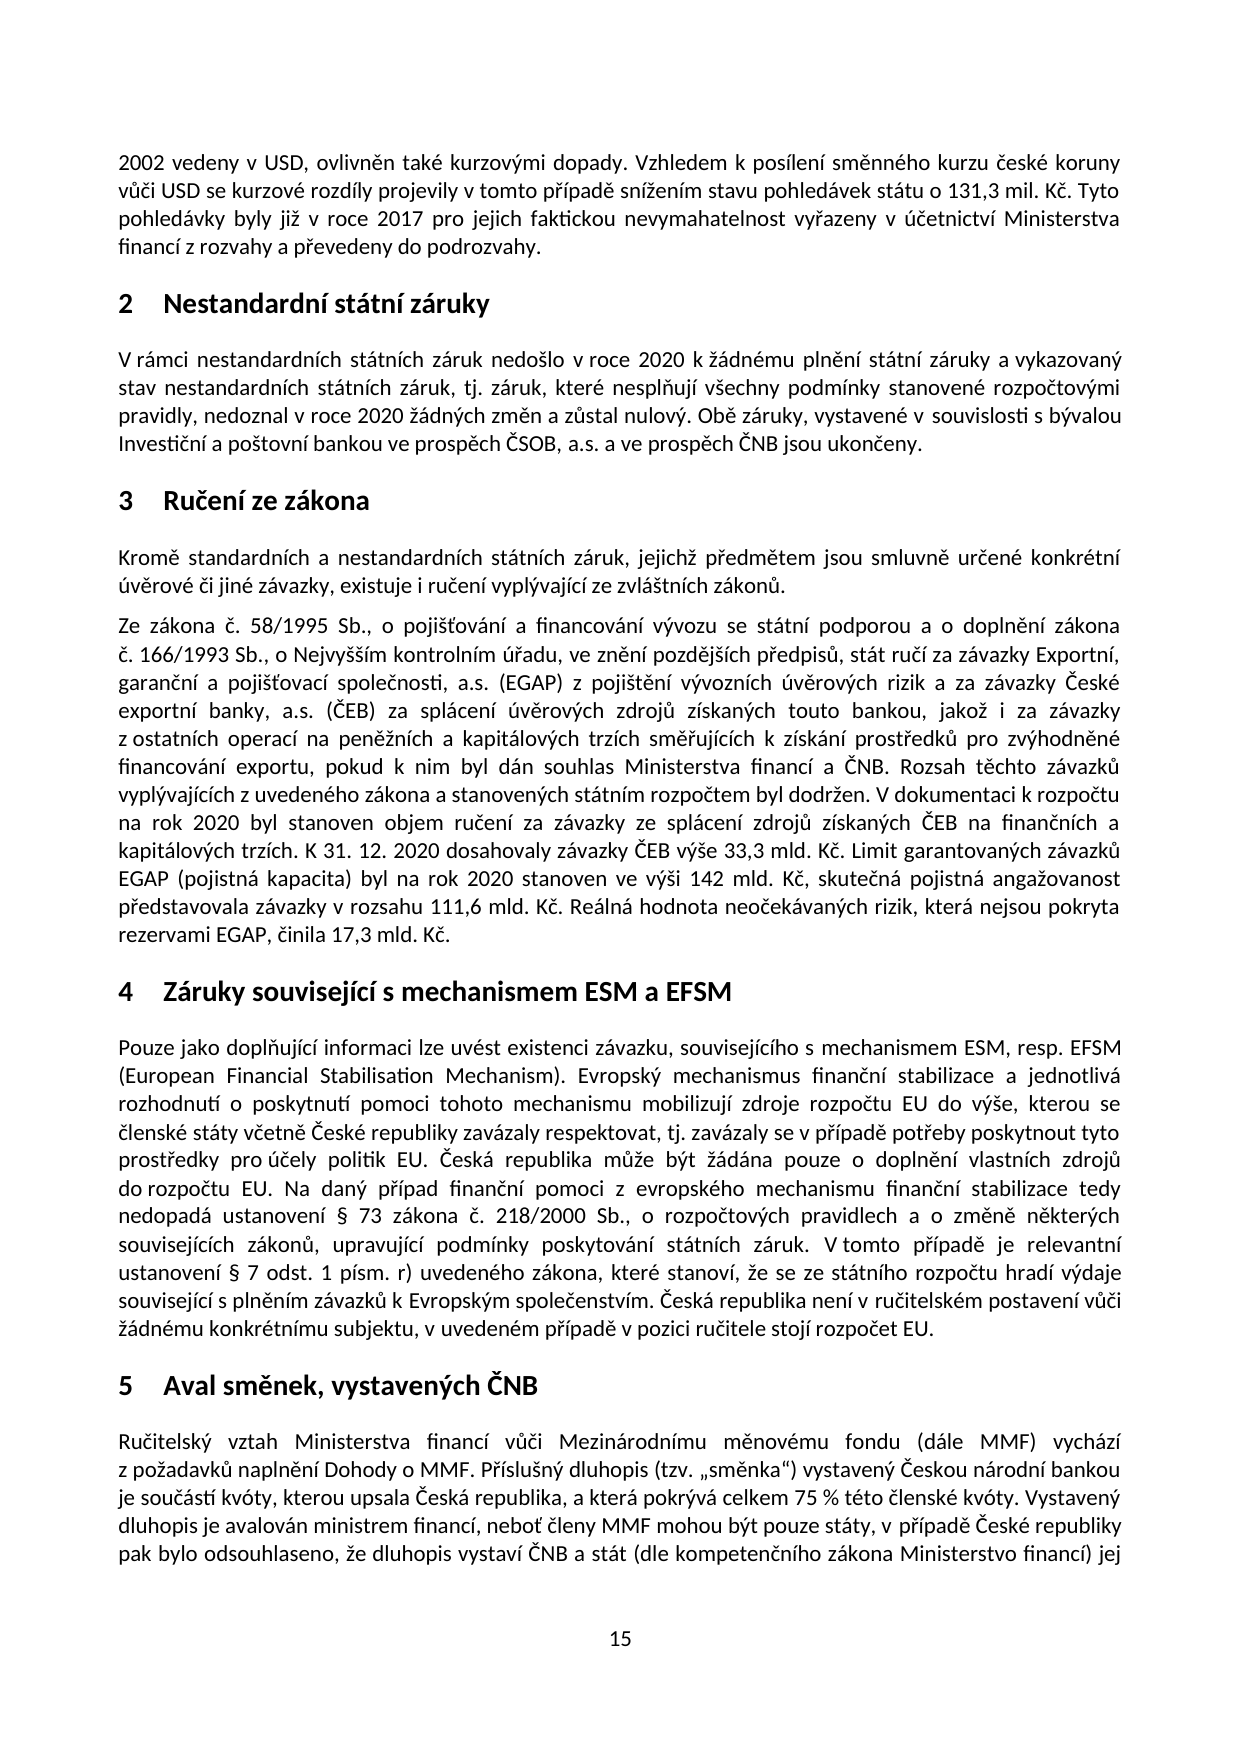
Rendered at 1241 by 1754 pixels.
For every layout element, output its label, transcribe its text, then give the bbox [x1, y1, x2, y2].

subtitle Aval směnek, vystavených ČNB [118, 1367, 1122, 1402]
text Ze zákona č. 58/1995 Sb., o pojišťování a financování vývozu se státní podporou a o doplnění zákona č. 166/1993 Sb., o Nejvyšším kontrolním úřadu, ve znění pozdějších předpisů, stát ručí za závazky Exportní, garanční a pojišťovací společnosti, a.s. (EGAP) z pojištění vývozních úvěrových rizik a za závazky České exportní banky, a.s. (ČEB) za splácení úvěrových zdrojů získaných touto bankou, jakož i za závazky z ostatních operací na peněžních a kapitálových trzích směřujících k získání prostředků pro zvýhodněné financování exportu, pokud k nim byl dán souhlas Ministerstva financí a ČNB. Rozsah těchto závazků vyplývajících z uvedeného zákona a stanovených státním rozpočtem byl dodržen. V dokumentaci k rozpočtu na rok 2020 byl stanoven objem ručení za závazky ze splácení zdrojů získaných ČEB na finančních a kapitálových trzích. K 31. 12. 2020 dosahovaly závazky ČEB výše 33,3 mld. Kč. Limit garantovaných závazků EGAP (pojistná kapacita) byl na rok 2020 stanoven ve výši 142 mld. Kč, skutečná pojistná angažovanost představovala závazky v rozsahu 111,6 mld. Kč. Reálná hodnota neočekávaných rizik, která nejsou pokryta rezervami EGAP, činila 17,3 mld. Kč. [118, 612, 1122, 948]
text Kromě standardních a nestandardních státních záruk, jejichž předmětem jsou smluvně určené konkrétní úvěrové či jiné závazky, existuje i ručení vyplývající ze zvláštních zákonů. [118, 543, 1122, 599]
text Pouze jako doplňující informaci lze uvést existenci závazku, souvisejícího s mechanismem ESM, resp. EFSM (European Financial Stabilisation Mechanism). Evropský mechanismus finanční stabilizace a jednotlivá rozhodnutí o poskytnutí pomoci tohoto mechanismu mobilizují zdroje rozpočtu EU do výše, kterou se členské státy včetně České republiky zavázaly respektovat, tj. zavázaly se v případě potřeby poskytnout tyto prostředky pro účely politik EU. Česká republika může být žádána pouze o doplnění vlastních zdrojů do rozpočtu EU. Na daný případ finanční pomoci z evropského mechanismu finanční stabilizace tedy nedopadá ustanovení § 73 zákona č. 218/2000 Sb., o rozpočtových pravidlech a o změně některých souvisejících zákonů, upravující podmínky poskytování státních záruk. V tomto případě je relevantní ustanovení § 7 odst. 1 písm. r) uvedeného zákona, které stanoví, že se ze státního rozpočtu hradí výdaje související s plněním závazků k Evropským společenstvím. Česká republika není v ručitelském postavení vůči žádnému konkrétnímu subjektu, v uvedeném případě v pozici ručitele stojí rozpočet EU. [118, 1033, 1122, 1342]
subtitle Ručení ze zákona [118, 482, 1122, 518]
subtitle Záruky související s mechanismem ESM a EFSM [118, 973, 1122, 1008]
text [118, 1427, 1122, 1567]
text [118, 148, 1122, 260]
text V rámci nestandardních státních záruk nedošlo v roce 2020 k žádnému plnění státní záruky a vykazovaný stav nestandardních státních záruk, tj. záruk, které nesplňují všechny podmínky stanovené rozpočtovými pravidly, nedoznal v roce 2020 žádných změn a zůstal nulový. Obě záruky, vystavené v souvislosti s bývalou Investiční a poštovní bankou ve prospěch ČSOB, a.s. a ve prospěch ČNB jsou ukončeny. [118, 345, 1122, 457]
subtitle Nestandardní státní záruky [118, 285, 1122, 320]
